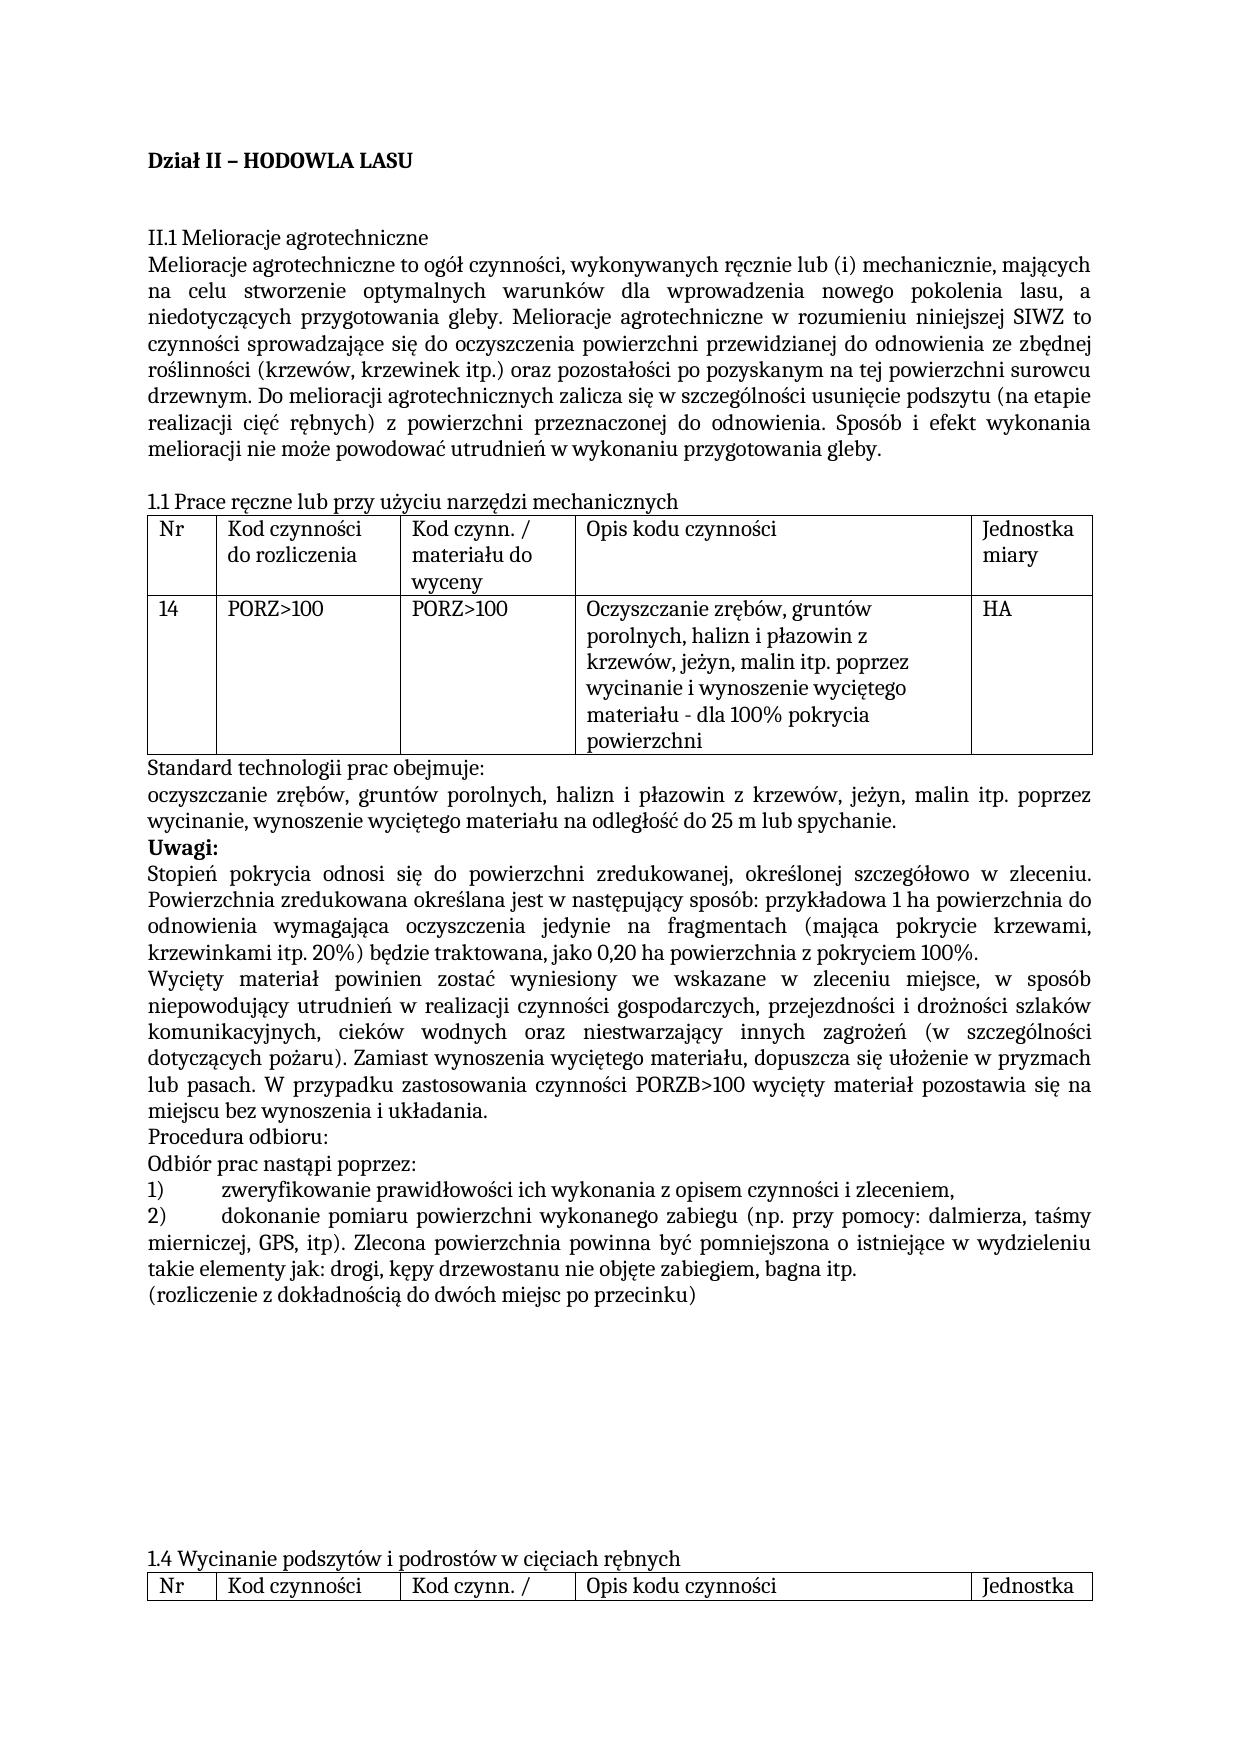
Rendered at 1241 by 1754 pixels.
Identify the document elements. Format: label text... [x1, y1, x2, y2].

table_cell 14 [148, 596, 216, 754]
table_cell HA [972, 596, 1092, 754]
text Procedura odbioru: [148, 1124, 1093, 1151]
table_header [217, 1573, 400, 1599]
table_header Nr [148, 1573, 216, 1599]
text 1) zweryfikowanie prawidłowości ich wykonania z opisem czynności i zleceniem, [148, 1177, 1093, 1203]
table_header Nr [148, 516, 216, 595]
table_cell Oczyszczanie zrębów, gruntów porolnych, halizn i płazowin z krzewów, jeżyn, malin itp. poprzez wycinanie i wynoszenie wyciętego materiału - dla 100% pokrycia powierzchni [576, 596, 971, 754]
text Dział II – HODOWLA LASU [148, 148, 1093, 174]
text Standard technologii prac obejmuje: [148, 755, 1093, 782]
text Stopień pokrycia odnosi się do powierzchni zredukowanej, określonej szczegółowo w zleceniu. Powierzchnia zredukowana określana jest w następujący sposób: przykładowa 1 ha powierzchnia do odnowienia wymagająca oczyszczenia jedynie na fragmentach (mająca pokrycie krzewami, krzewinkami itp. 20%) będzie traktowana, jako 0,20 ha powierzchnia z pokryciem 100%. [148, 861, 1093, 966]
text 1.4 Wycinanie podszytów i podrostów w cięciach rębnych [148, 1546, 1093, 1572]
table_header Opis kodu czynności [576, 1573, 971, 1599]
text 2) dokonanie pomiaru powierzchni wykonanego zabiegu (np. przy pomocy: dalmierza, taśmy mierniczej, GPS, itp). Zlecona powierzchnia powinna być pomniejszona o istniejące w wydzieleniu takie elementy jak: drogi, kępy drzewostanu nie objęte zabiegiem, bagna itp. [148, 1203, 1093, 1282]
text 1.1 Prace ręczne lub przy użyciu narzędzi mechanicznych [148, 488, 1093, 515]
table_cell PORZ>100 [401, 596, 575, 754]
text Uwagi: [148, 834, 1093, 861]
table_cell PORZ>100 [217, 596, 400, 754]
text oczyszczanie zrębów, gruntów porolnych, halizn i płazowin z krzewów, jeżyn, malin itp. poprzez wycinanie, wynoszenie wyciętego materiału na odległość do 25 m lub spychanie. [148, 782, 1093, 834]
text Odbiór prac nastąpi poprzez: [148, 1151, 1093, 1177]
text (rozliczenie z dokładnością do dwóch miejsc po przecinku) [148, 1282, 1093, 1309]
text Melioracje agrotechniczne to ogół czynności, wykonywanych ręcznie lub (i) mechanicznie, mających na celu stworzenie optymalnych warunków dla wprowadzenia nowego pokolenia lasu, a niedotyczących przygotowania gleby. Melioracje agrotechniczne w rozumieniu niniejszej SIWZ to czynności sprowadzające się do oczyszczenia powierzchni przewidzianej do odnowienia ze zbędnej roślinności (krzewów, krzewinek itp.) oraz pozostałości po pozyskanym na tej powierzchni surowcu drzewnym. Do melioracji agrotechnicznych zalicza się w szczególności usunięcie podszytu (na etapie realizacji cięć rębnych) z powierzchni przeznaczonej do odnowienia. Sposób i efekt wykonania melioracji nie może powodować utrudnień w wykonaniu przygotowania gleby. [148, 251, 1093, 462]
table_header Jednostka miary [972, 1573, 1092, 1599]
table_header Jednostka miary [972, 516, 1092, 595]
table_header Kod czynności do rozliczenia [217, 516, 400, 595]
text Wycięty materiał powinien zostać wyniesiony we wskazane w zleceniu miejsce, w sposób niepowodujący utrudnień w realizacji czynności gospodarczych, przejezdności i drożności szlaków komunikacyjnych, cieków wodnych oraz niestwarzający innych zagrożeń (w szczególności dotyczących pożaru). Zamiast wynoszenia wyciętego materiału, dopuszcza się ułożenie w pryzmach lub pasach. W przypadku zastosowania czynności PORZB>100 wycięty materiał pozostawia się na miejscu bez wynoszenia i układania. [148, 966, 1093, 1124]
table_header Kod czynn. / materiału do wyceny [401, 516, 575, 595]
text II.1 Melioracje agrotechniczne [148, 225, 1093, 251]
table_header Opis kodu czynności [576, 516, 971, 595]
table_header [401, 1573, 575, 1599]
